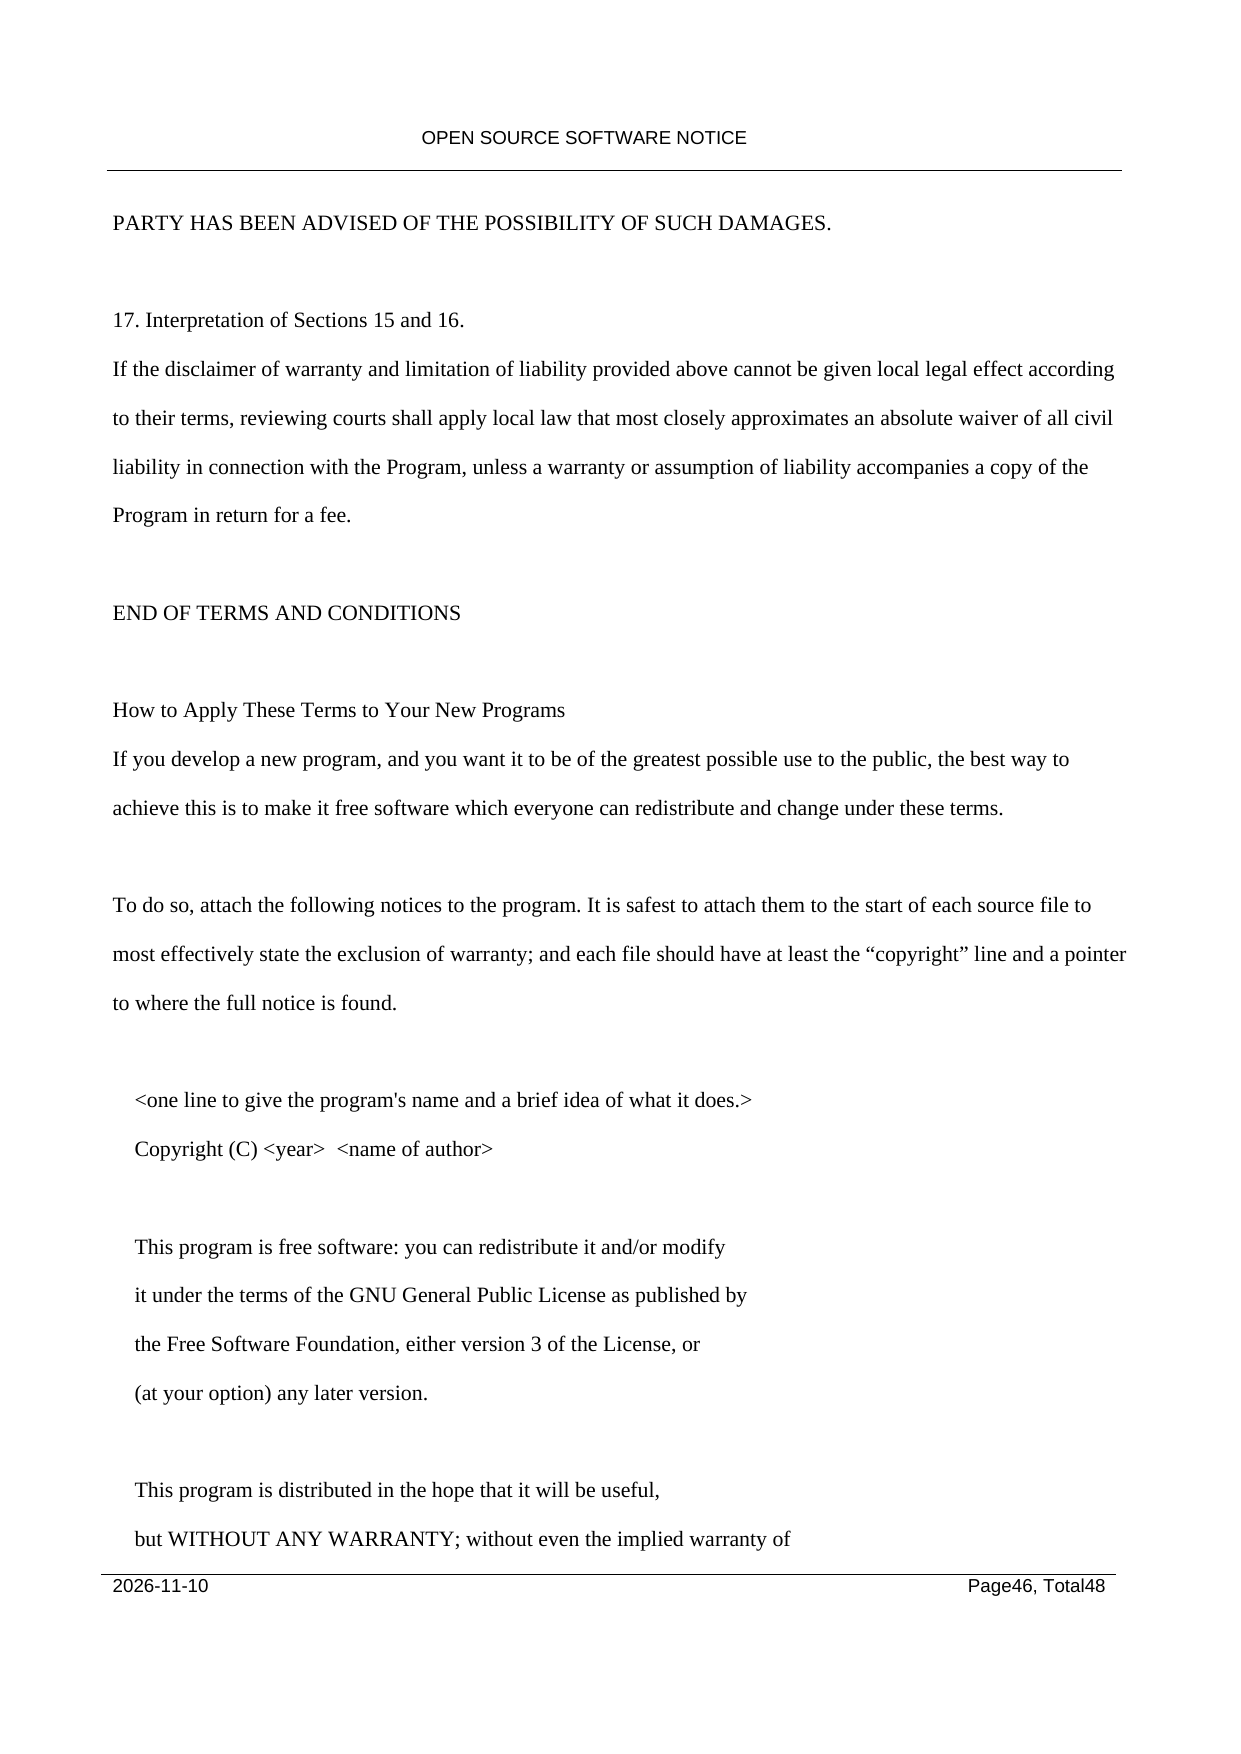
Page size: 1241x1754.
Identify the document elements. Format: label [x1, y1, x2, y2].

text [112, 206, 1128, 1555]
